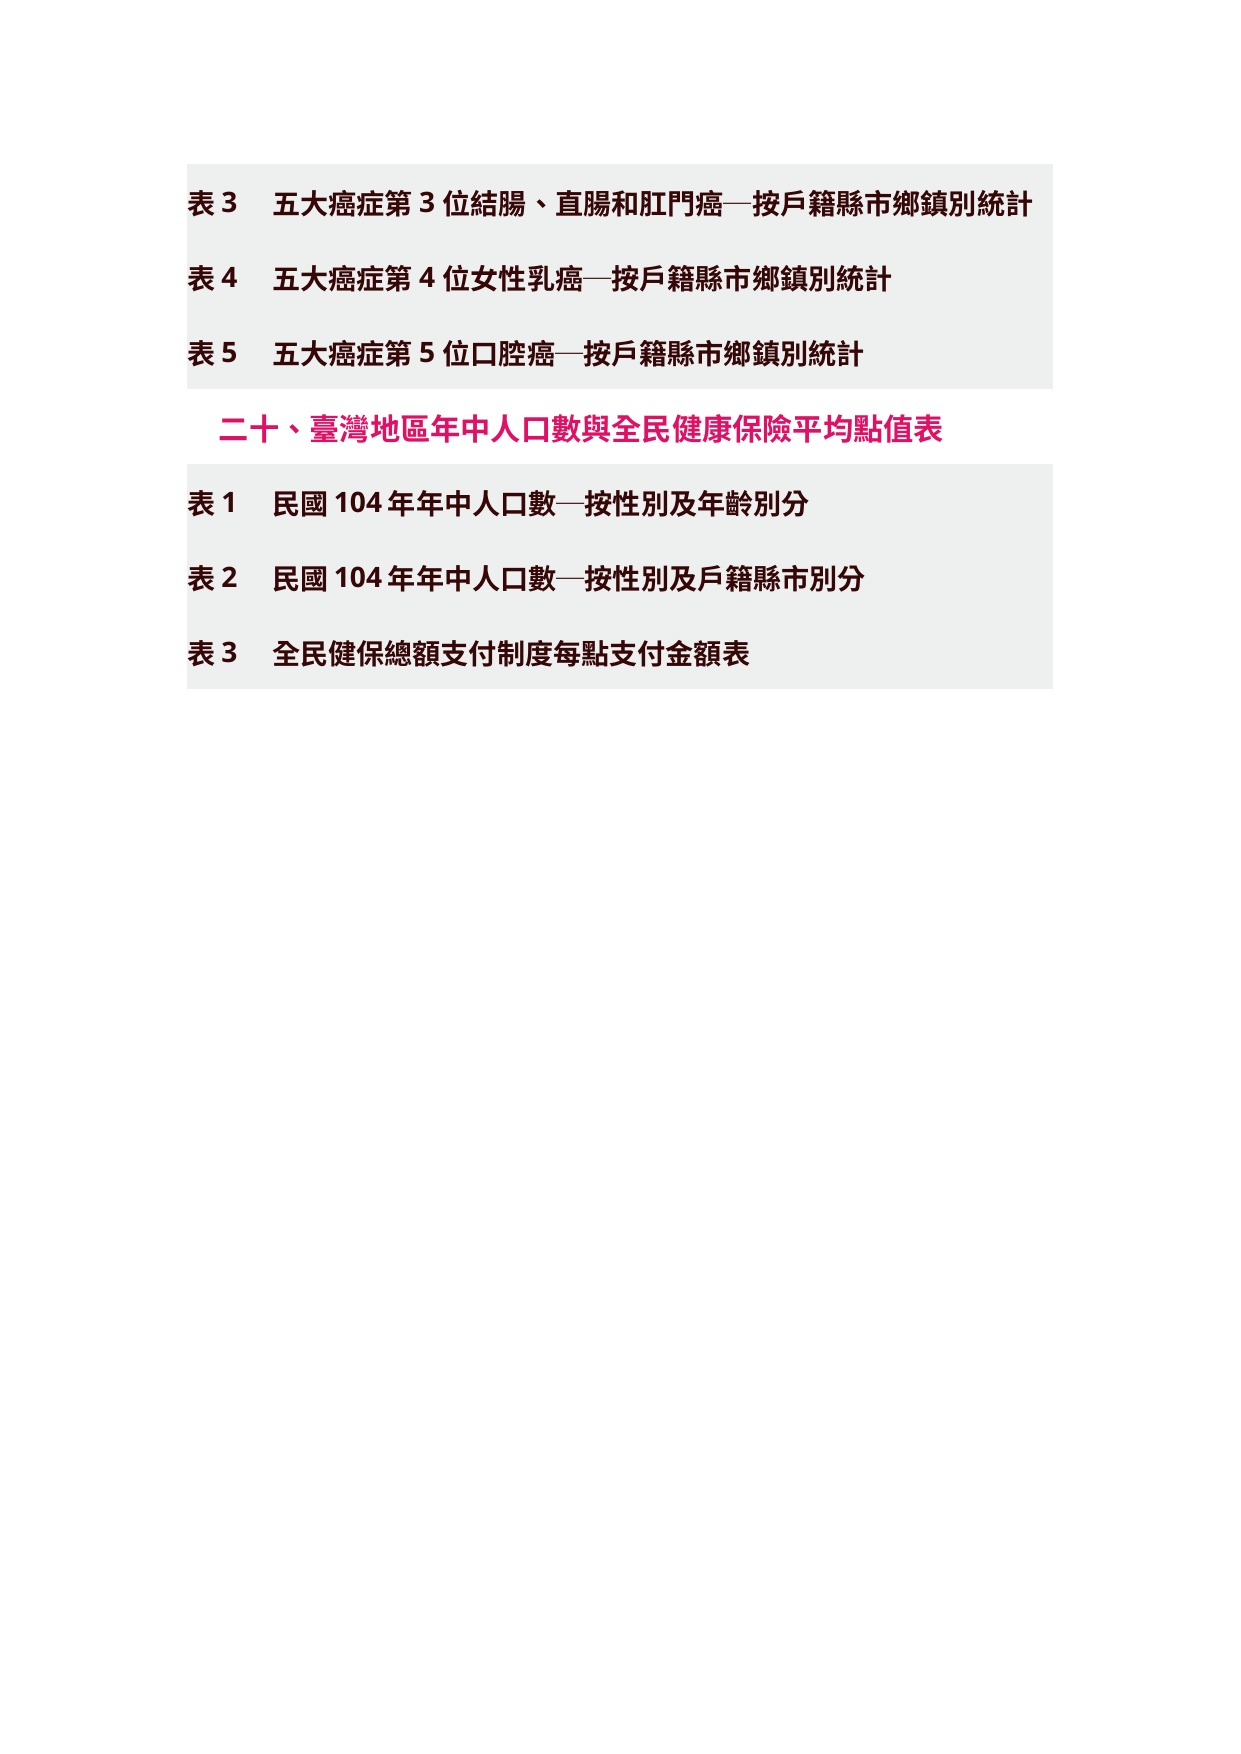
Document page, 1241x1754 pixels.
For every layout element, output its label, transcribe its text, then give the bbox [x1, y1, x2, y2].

text 表4 五大癌症第 4 位女性乳癌─按戶籍縣市鄉鎮別統計 [187, 239, 1053, 314]
text 二十、臺灣地區年中人口數與全民健康保險平均點值表 [187, 389, 1053, 464]
text 表3 五大癌症第 3 位結腸、直腸和肛門癌─按戶籍縣市鄉鎮別統計 [187, 164, 1053, 239]
text 表5 五大癌症第 5 位口腔癌─按戶籍縣市鄉鎮別統計 [187, 314, 1053, 389]
text 表1 民國104年年中人口數─按性別及年齡別分 [187, 464, 1053, 539]
text 表3 全民健保總額支付制度每點支付金額表 [187, 614, 1053, 689]
text 表2 民國104年年中人口數─按性別及戶籍縣市別分 [187, 539, 1053, 614]
